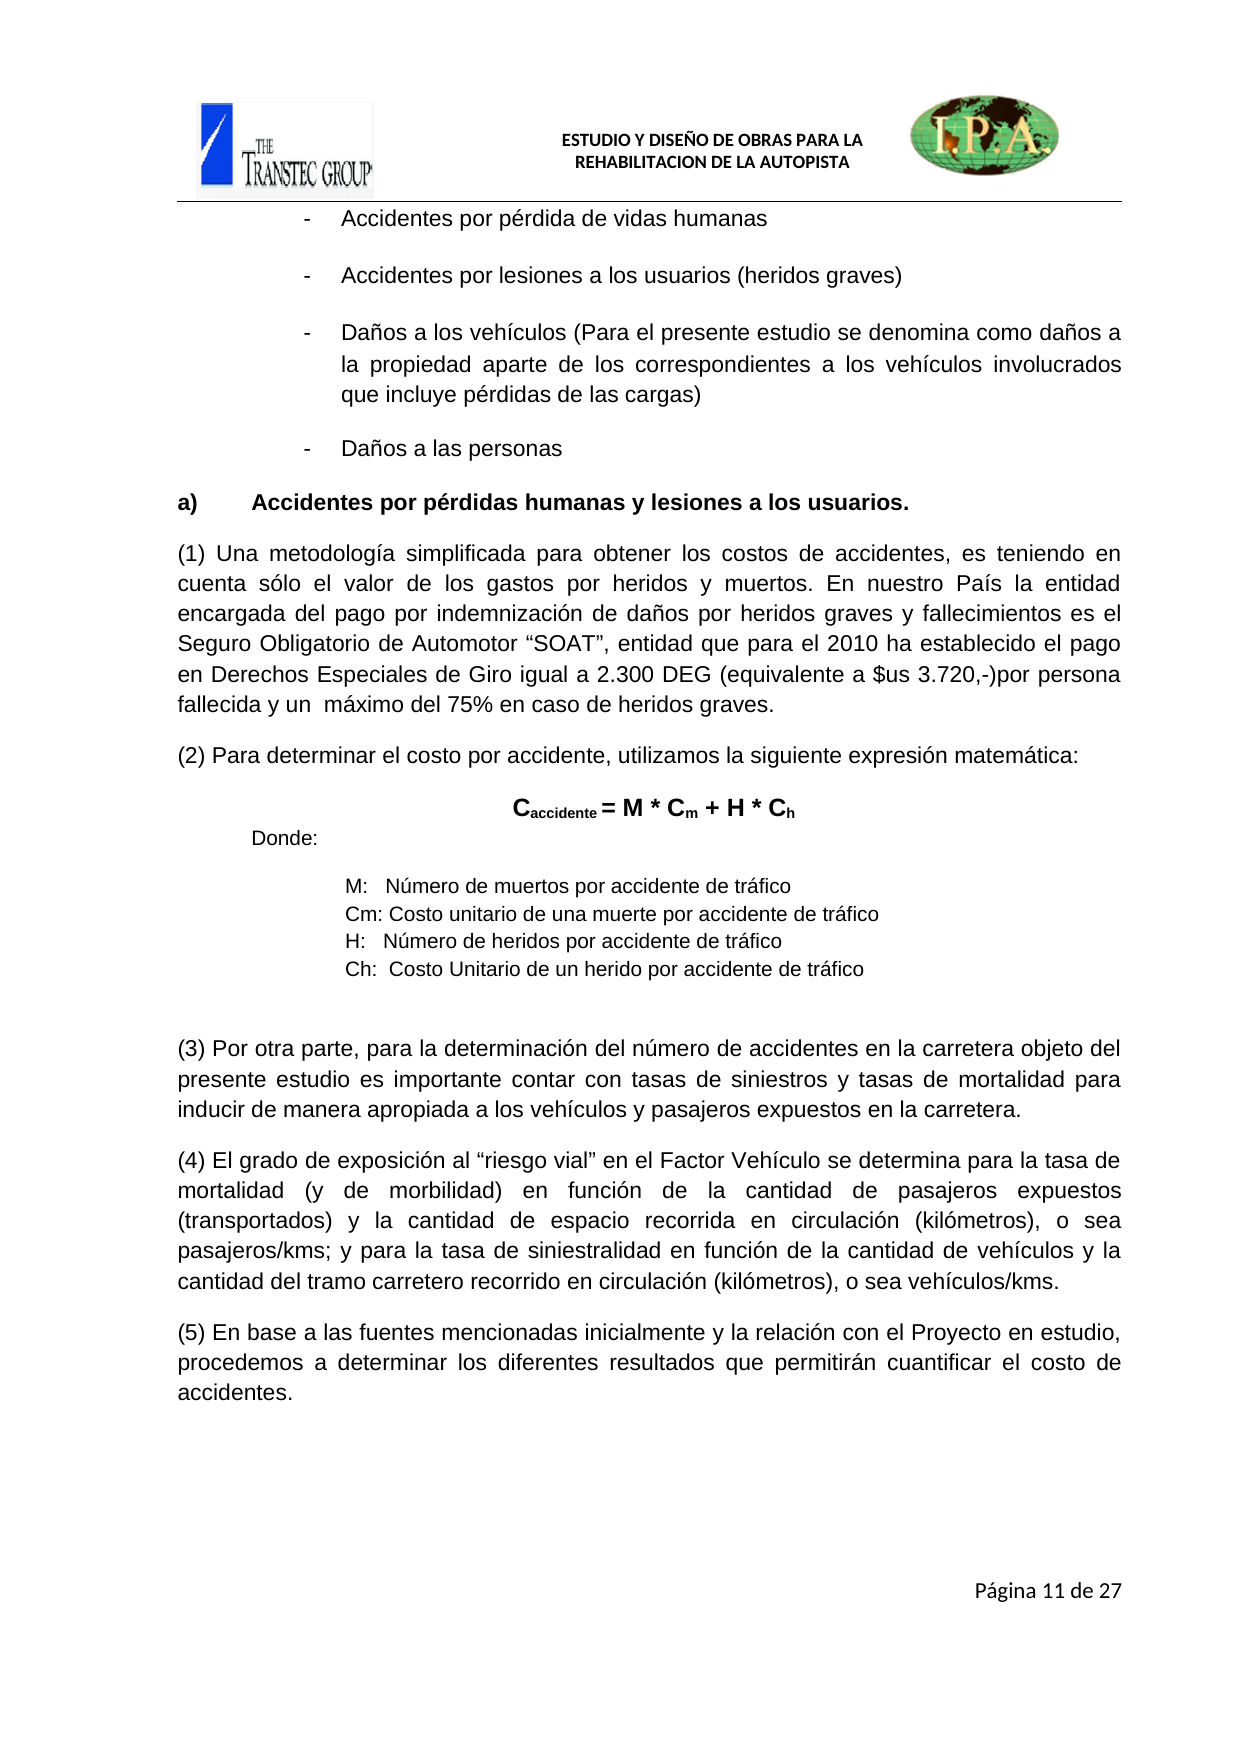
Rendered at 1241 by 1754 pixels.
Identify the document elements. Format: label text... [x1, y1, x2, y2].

text (5) En base a las fuentes mencionadas inicialmente y la relación con el Proyecto en estudio, procedemos a determinar los diferentes resultados que permitirán cuantificar el costo de accidentes. [177, 1319, 1122, 1405]
list Daños a las personas [303, 432, 1122, 463]
list Accidentes por pérdida de vidas humanas [303, 202, 1122, 233]
list Accidentes por lesiones a los usuarios (heridos graves) [303, 259, 1122, 290]
text (3) Por otra parte, para la determinación del número de accidentes en la carretera objeto del presente estudio es importante contar con tasas de siniestros y tasas de mortalidad para inducir de manera apropiada a los vehículos y pasajeros expuestos en la carretera. [177, 1035, 1122, 1122]
text a) Accidentes por pérdidas humanas y lesiones a los usuarios. [177, 489, 1122, 515]
text Donde: [251, 826, 1122, 850]
picture [196, 102, 375, 199]
text Caccidente = M * Cm + H * Ch [251, 793, 1122, 822]
text Ch: Costo Unitario de un herido por accidente de tráfico [345, 957, 1122, 981]
text (2) Para determinar el costo por accidente, utilizamos la siguiente expresión matemática: [177, 742, 1122, 768]
text (4) El grado de exposición al “riesgo vial” en el Factor Vehículo se determina para la tasa de mortalidad (y de morbilidad) en función de la cantidad de pasajeros expuestos (transportados) y la cantidad de espacio recorrida en circulación (kilómetros), o sea pasajeros/kms; y para la tasa de siniestralidad en función de la cantidad de vehículos y la cantidad del tramo carretero recorrido en circulación (kilómetros), o sea vehículos/kms. [177, 1147, 1122, 1294]
text (1) Una metodología simplificada para obtener los costos de accidentes, es teniendo en cuenta sólo el valor de los gastos por heridos y muertos. En nuestro País la entidad encargada del pago por indemnización de daños por heridos graves y fallecimientos es el Seguro Obligatorio de Automotor “SOAT”, entidad que para el establecido el pago en Derechos Especiales de Giro igual a 2.300 DEG (equivalente a $us 3.720,-)por persona fallecida y un máximo del 75% en caso de heridos graves. [177, 540, 1122, 717]
text Cm: Costo unitario de una muerte por accidente de tráfico [345, 902, 1122, 926]
text H: Número de heridos por accidente de tráfico [345, 929, 1122, 953]
picture [905, 73, 1063, 199]
list Daños a los vehículos (Para el presente estudio se denomina como daños a la propiedad aparte de los correspondientes a los vehículos involucrados que incluye pérdidas de las cargas) [303, 316, 1122, 407]
text M: Número de muertos por accidente de tráfico [345, 874, 1122, 898]
